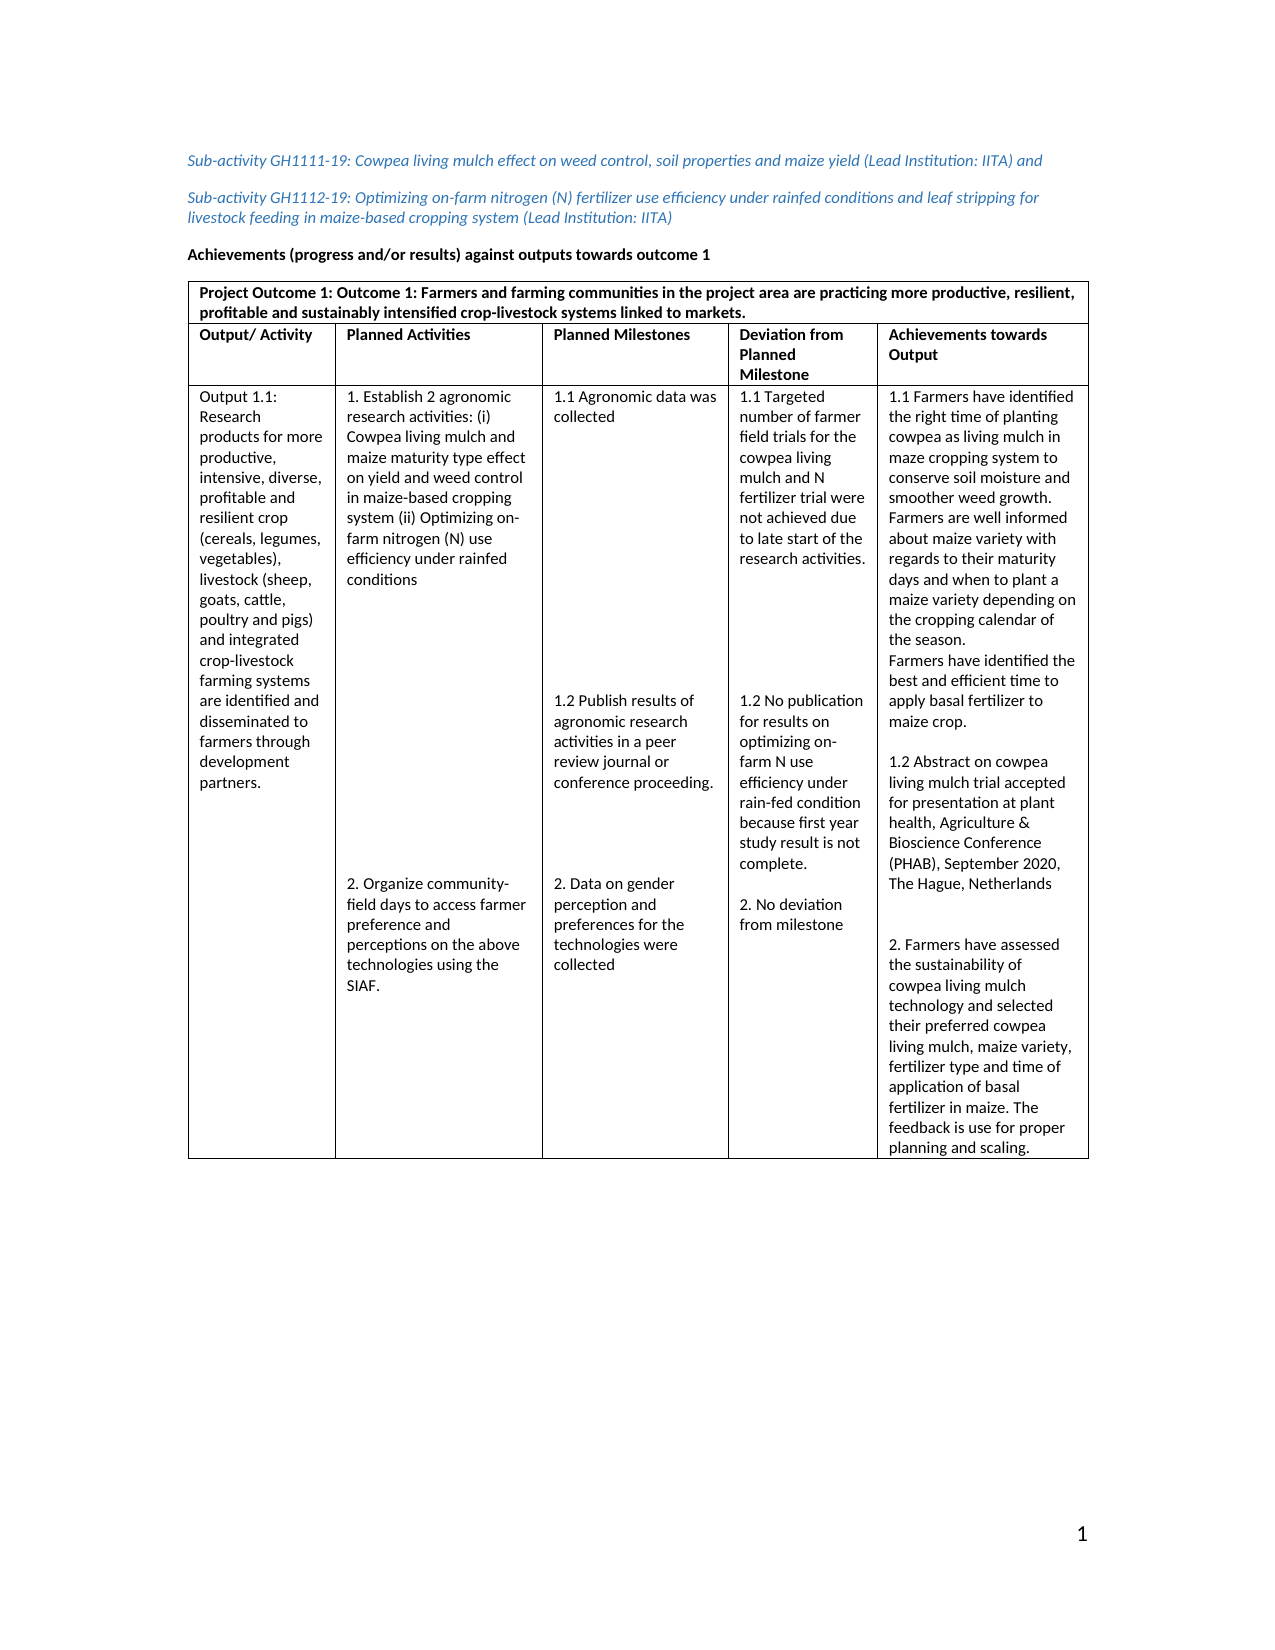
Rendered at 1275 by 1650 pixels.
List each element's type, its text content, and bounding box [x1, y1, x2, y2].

table_cell Deviation from Planned Milestone [729, 324, 877, 385]
table_cell 1.1 Agronomic data was collected 1.2 Publish results of agronomic research activities in a peer review journal or conference proceeding. 2. Data on gender perception and preferences for the technologies were collected [543, 386, 728, 1158]
table_cell Planned Activities [336, 324, 542, 385]
table_cell 1.1 Farmers have identified the right time of planting cowpea as living mulch in maze cropping system to conserve soil moisture and smoother weed growth. Farmers are well informed about maize variety with regards to their maturity days and when to plant a maize variety depending on the cropping calendar of the season. Farmers have identified the best and efficient time to apply basal fertilizer to maize crop. 1.2 Abstract on cowpea living mulch trial accepted for presentation at plant health, Agriculture & Bioscience Conference (PHAB), September 2020, The Hague, Netherlands 2. Farmers have assessed the sustainability of cowpea living mulch technology and selected their preferred cowpea living mulch, maize variety, fertilizer type and time of application of basal fertilizer in maize. The feedback is use for proper planning and scaling. [878, 386, 1088, 1158]
text Sub-activity GH1112-19: Optimizing on-farm nitrogen (N) fertilizer use efficiency under rainfed conditions and leaf stripping for livestock feeding in maize-based cropping system (Lead Institution: IITA) [187, 187, 1087, 228]
table_cell Planned Milestones [543, 324, 728, 385]
table_cell Achievements towards Output [878, 324, 1088, 385]
table_cell 1. Establish 2 agronomic research activities: (i) Cowpea living mulch and maize maturity type effect on yield and weed control in maize-based cropping system (ii) Optimizing on-farm nitrogen (N) use efficiency under rainfed conditions 2. Organize community-field days to access farmer preference and perceptions on the above technologies using the SIAF. [336, 386, 542, 1158]
table_header Project Outcome 1: Outcome 1: Farmers and farming communities in the project area are practicing more productive, resilient, profitable and sustainably intensified crop-livestock systems linked to markets. [189, 282, 1088, 323]
table_cell 1.1 Targeted number of farmer field trials for the cowpea living mulch and N fertilizer trial were not achieved due to late start of the research activities. 1.2 No publication for results on optimizing on-farm N use efficiency under rain-fed condition because first year study result is not complete. 2. No deviation from milestone [729, 386, 877, 1158]
text Sub-activity GH1111-19: Cowpea living mulch effect on weed control, soil properties and maize yield (Lead Institution: IITA) and [187, 150, 1087, 170]
table_cell Output/ Activity [189, 324, 335, 385]
text Achievements (progress and/or results) against outputs towards outcome 1 [187, 244, 1087, 264]
table_cell Output 1.1: Research products for more productive, intensive, diverse, profitable and resilient crop (cereals, legumes, vegetables), livestock (sheep, goats, cattle, poultry and pigs) and integrated crop-livestock farming systems are identified and disseminated to farmers through development partners. [189, 386, 335, 1158]
